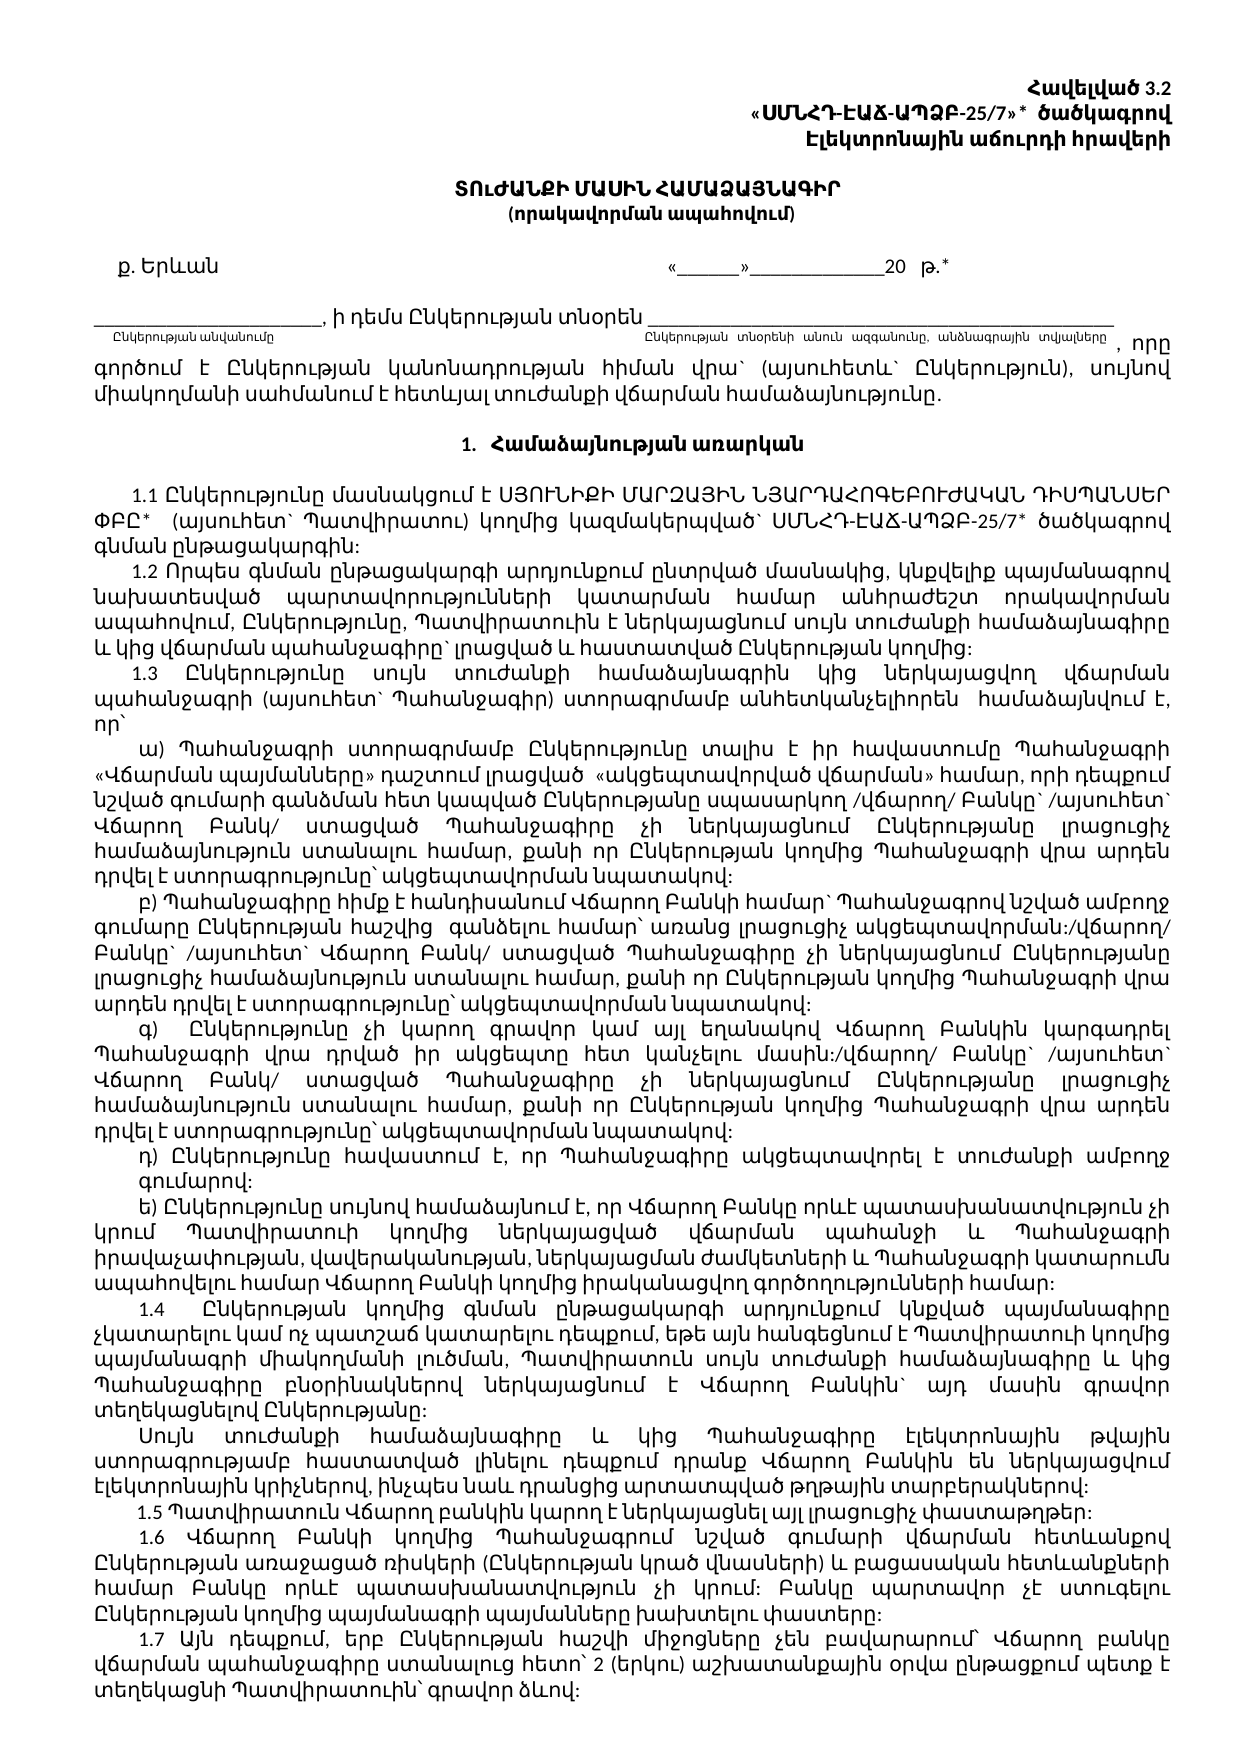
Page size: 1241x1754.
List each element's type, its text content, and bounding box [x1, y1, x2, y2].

text ՏՈւԺԱՆՔԻ ՄԱՍԻՆ ՀԱՄԱՁԱՅՆԱԳԻՐ [94, 177, 1171, 202]
text 1.2 Որպես գնման ընթացակարգի արդյունքում ընտրված մասնակից, կնքվելիք պայմանագրով նախատեսված պարտավորությունների կատարման համար անհրաժեշտ որակավորման ապահովում, Ընկերությունը, Պատվիրատուին է ներկայացնում սույն տուժանքի համաձայնագիրը և կից վճարման պահանջագիրը` լրացված և հաստատված Ընկերության կողմից: [94, 559, 1171, 660]
text Էլեկտրոնային աճուրդի հրավերի [94, 126, 1171, 151]
text ______________________, ի դեմս Ընկերության տնօրեն _____________________________________________ [94, 304, 1171, 330]
text 1.1 Ընկերությունը մասնակցում է ՍՅՈՒՆԻՔԻ ՄԱՐԶԱՅԻՆ ՆՅԱՐԴԱՀՈԳԵԲՈՒԺԱԿԱՆ ԴԻՍՊԱՆՍԵՐ ՓԲԸ* (այսուհետ` Պատվիրատու) կողմից կազմակերպված` ՍՄՆՀԴ-ԷԱՃ-ԱՊՁԲ-25/7* ծածկագրով գնման ընթացակարգին: [94, 482, 1171, 559]
text 1.5 Պատվիրատուն Վճարող բանկին կարող է ներկայացնել այլ լրացուցիչ փաստաթղթեր: [94, 1499, 1171, 1524]
text 1.7 Այն դեպքում, երբ Ընկերության հաշվի միջոցները չեն բավարարում՝ Վճարող բանկը վճարման պահանջագիրը ստանալուց հետո՝ 2 (երկու) աշխատանքային օրվա ընթացքում պետք է տեղեկացնի Պատվիրատուին՝ գրավոր ձևով: [94, 1626, 1171, 1702]
text Սույն տուժանքի համաձայնագիրը և կից Պահանջագիրը էլեկտրոնային թվային ստորագրությամբ հաստատված լինելու դեպքում դրանք Վճարող Բանկին են ներկայացվում էլեկտրոնային կրիչներով, ինչպես նաև դրանցից արտատպված թղթային տարբերակներով: [94, 1423, 1171, 1499]
text Ընկերության անվանումը Ընկերության տնօրենի անուն ազգանունը, անձնագրային տվյալները , որը գործում է Ընկերության կանոնադրության հիման վրա` (այսուհետև` Ընկերություն), սույնով միակողմանի սահմանում է հետևյալ տուժանքի վճարման համաձայնությունը. [94, 330, 1171, 406]
text Հավելված 3.2 [94, 75, 1171, 100]
text ա) Պահանջագրի ստորագրմամբ Ընկերությունը տալիս է իր հավաստումը Պահանջագրի «Վճարման պայմանները» դաշտում լրացված «ակցեպտավորված վճարման» համար, որի դեպքում նշված գումարի գանձման հետ կապված Ընկերությանը սպասարկող /վճարող/ Բանկը` /այսուհետ` Վճարող Բանկ/ ստացված Պահանջագիրը չի ներկայացնում Ընկերությանը լրացուցիչ համաձայնություն ստանալու համար, քանի որ Ընկերության կողմից Պահանջագրի վրա արդեն դրվել է ստորագրությունը՝ ակցեպտավորման նպատակով: [94, 737, 1171, 889]
text բ) Պահանջագիրը հիմք է հանդիսանում Վճարող Բանկի համար` Պահանջագրով նշված ամբողջ գումարը Ընկերության հաշվից գանձելու համար՝ առանց լրացուցիչ ակցեպտավորման:/վճարող/ Բանկը` /այսուհետ` Վճարող Բանկ/ ստացված Պահանջագիրը չի ներկայացնում Ընկերությանը լրացուցիչ համաձայնություն ստանալու համար, քանի որ Ընկերության կողմից Պահանջագրի վրա արդեն դրվել է ստորագրությունը՝ ակցեպտավորման նպատակով: [94, 889, 1171, 1016]
text գ) Ընկերությունը չի կարող գրավոր կամ այլ եղանակով Վճարող Բանկին կարգադրել Պահանջագրի վրա դրված իր ակցեպտը հետ կանչելու մասին:/վճարող/ Բանկը` /այսուհետ` Վճարող Բանկ/ ստացված Պահանջագիրը չի ներկայացնում Ընկերությանը լրացուցիչ համաձայնություն ստանալու համար, քանի որ Ընկերության կողմից Պահանջագրի վրա արդեն դրվել է ստորագրությունը՝ ակցեպտավորման նպատակով: [94, 1016, 1171, 1143]
text 1.3 Ընկերությունը սույն տուժանքի համաձայնագրին կից ներկայացվող վճարման պահանջագրի (այսուհետ` Պահանջագիր) ստորագրմամբ անհետկանչելիորեն համաձայնվում է, որ՝ [94, 660, 1171, 737]
text 1. Համաձայնության առարկան [94, 432, 1171, 457]
text ե) Ընկերությունը սույնով համաձայնում է, որ Վճարող Բանկը որևէ պատասխանատվություն չի կրում Պատվիրատուի կողմից ներկայացված վճարման պահանջի և Պահանջագրի իրավաչափության, վավերականության, ներկայացման ժամկետների և Պահանջագրի կատարումն ապահովելու համար Վճարող Բանկի կողմից իրականացվող գործողությունների համար: [94, 1194, 1171, 1296]
text դ) Ընկերությունը հավաստում է, որ Պահանջագիրը ակցեպտավորել է տուժանքի ամբողջ գումարով: [138, 1143, 1171, 1194]
text ք. Երևան «______»_____________20 թ.* [94, 254, 1171, 279]
text «ՍՄՆՀԴ-ԷԱՃ-ԱՊՁԲ-25/7»* ծածկագրով [94, 100, 1171, 126]
text 1.4 Ընկերության կողմից գնման ընթացակարգի արդյունքում կնքված պայմանագիրը չկատարելու կամ ոչ պատշաճ կատարելու դեպքում, եթե այն հանգեցնում է Պատվիրատուի կողմից պայմանագրի միակողմանի լուծման, Պատվիրատուն սույն տուժանքի համաձայնագիրը և կից Պահանջագիրը բնօրինակներով ներկայացնում է Վճարող Բանկին` այդ մասին գրավոր տեղեկացնելով Ընկերությանը: [94, 1296, 1171, 1423]
text (որակավորման ապահովում) [94, 202, 1171, 225]
text 1.6 Վճարող Բանկի կողմից Պահանջագրում նշված գումարի վճարման հետևանքով Ընկերության առաջացած ռիսկերի (Ընկերության կրած վնասների) և բացասական հետևանքների համար Բանկը որևէ պատասխանատվություն չի կրում: Բանկը պարտավոր չէ ստուգելու Ընկերության կողմից պայմանագրի պայմանները խախտելու փաստերը: [94, 1524, 1171, 1626]
